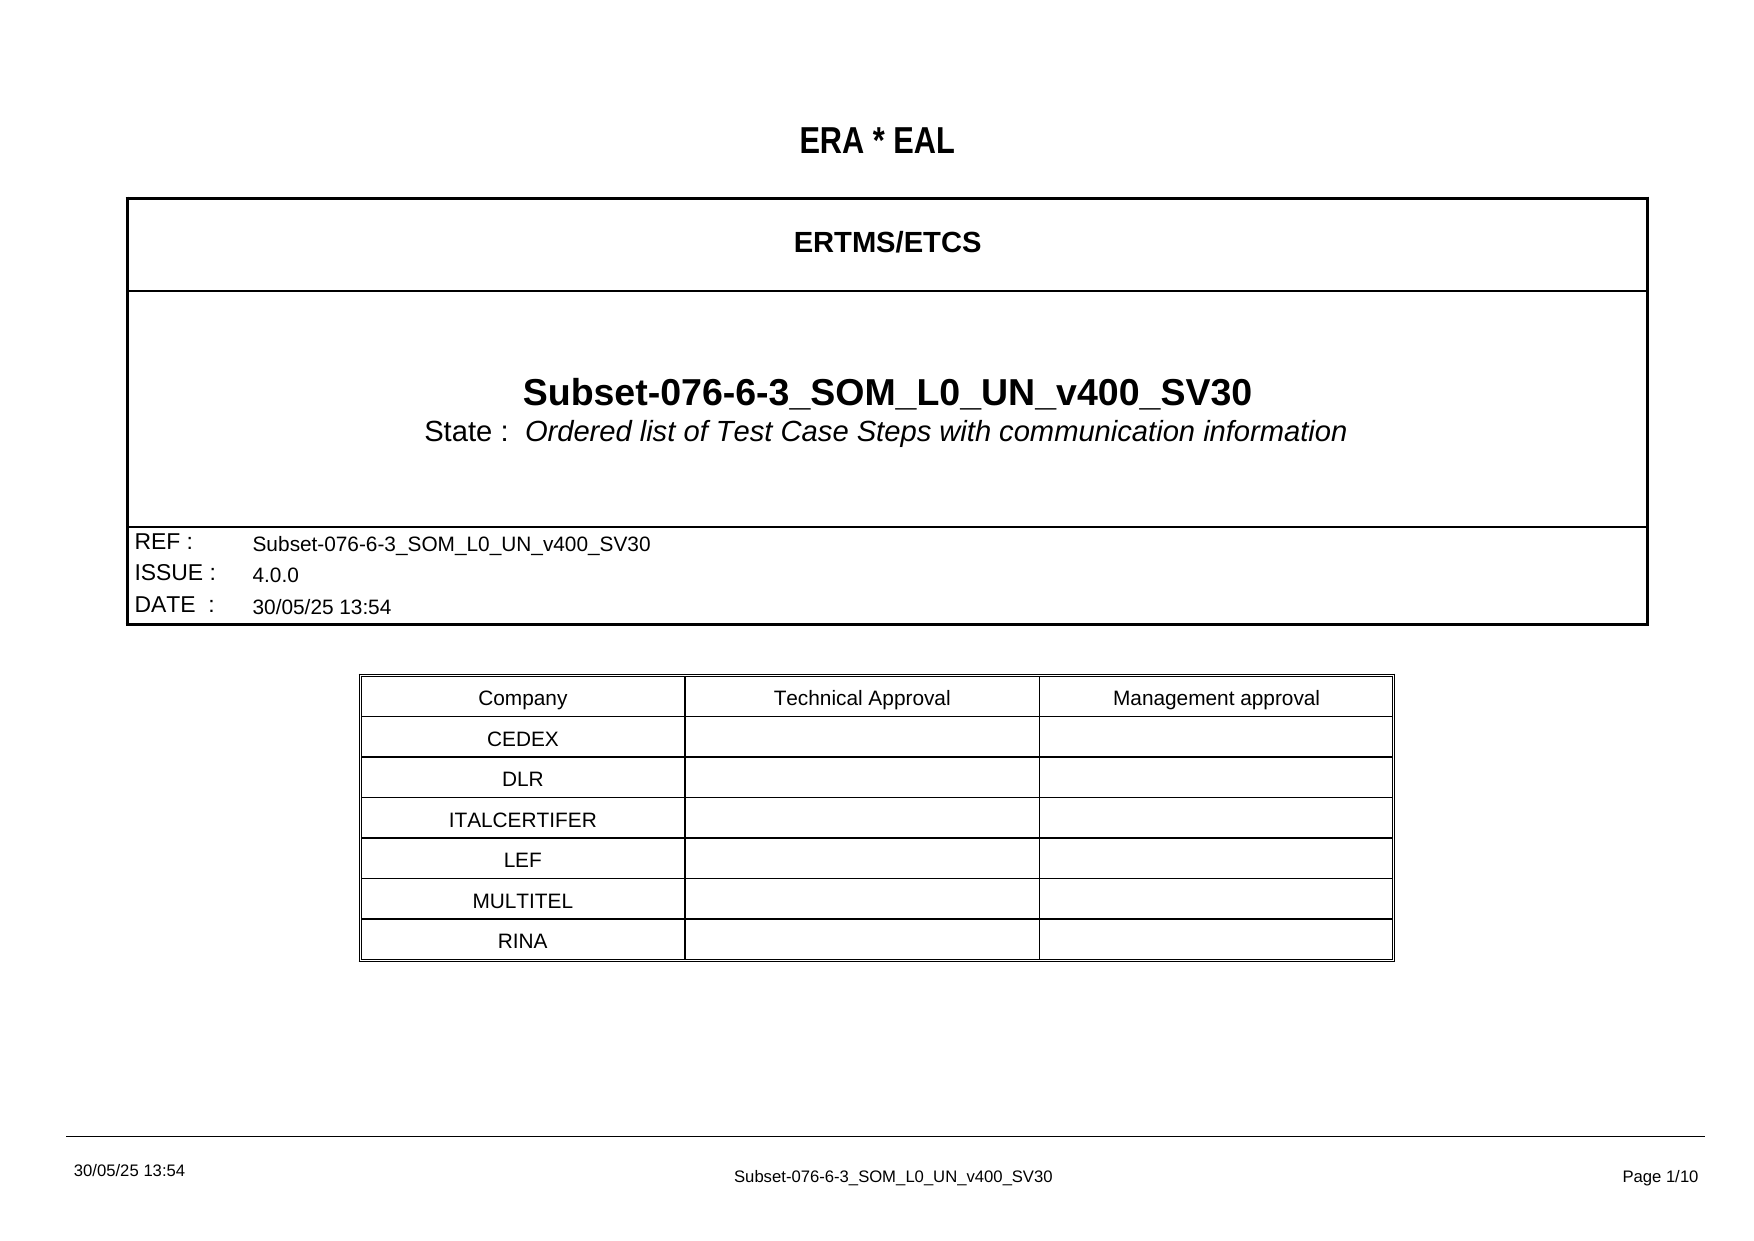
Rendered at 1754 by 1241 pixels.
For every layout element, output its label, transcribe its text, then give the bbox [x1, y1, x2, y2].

table_cell [686, 920, 1039, 959]
table_cell Subset-076-6-3_SOM_L0_UN_v400_SV30 [245, 528, 1646, 559]
table_header ERTMS/ETCS [129, 200, 1646, 290]
table_cell REF : [129, 528, 245, 559]
table_cell [1040, 798, 1392, 837]
table_cell [686, 879, 1039, 918]
table_cell LEF [362, 839, 684, 878]
table_cell RINA [362, 920, 684, 959]
table_cell [1040, 717, 1392, 756]
table_cell 30/05/25 13:54 [245, 591, 1646, 622]
table_cell DLR [362, 758, 684, 797]
table_cell [1040, 920, 1392, 959]
table_cell [1040, 758, 1392, 797]
table_cell [1040, 879, 1392, 918]
table_cell ITALCERTIFER [362, 798, 684, 837]
table_cell [686, 798, 1039, 837]
table_cell ISSUE : [129, 559, 245, 591]
table_cell [686, 839, 1039, 878]
table_header Management approval [1040, 677, 1392, 716]
table_cell DATE : [129, 591, 245, 622]
table_cell [686, 717, 1039, 756]
table_header Technical Approval [686, 677, 1039, 716]
table_cell MULTITEL [362, 879, 684, 918]
table_header Company [362, 677, 684, 716]
table_cell Subset-076-6-3_SOM_L0_UN_v400_SV30 State : Ordered list of Test Case Steps with communication information [129, 292, 1646, 526]
table_cell CEDEX [362, 717, 684, 756]
table_cell [1040, 839, 1392, 878]
table_cell 4.0.0 [245, 559, 1646, 591]
table_cell [686, 758, 1039, 797]
